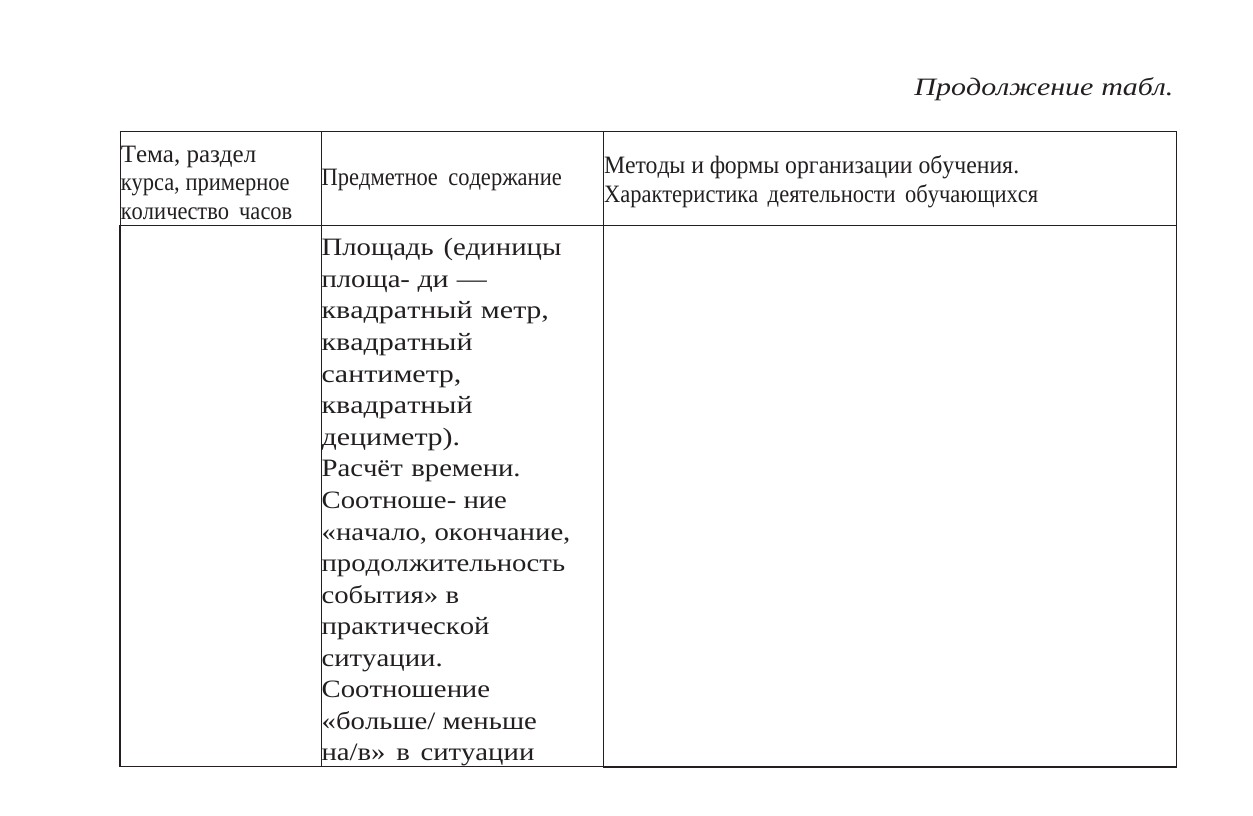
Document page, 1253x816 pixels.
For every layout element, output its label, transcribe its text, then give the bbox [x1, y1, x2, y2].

text Продолжение табл. [106, 72, 1176, 101]
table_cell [322, 226, 603, 766]
table_cell [121, 226, 321, 766]
table_header Тема, раздел курса, примерное количество часов [121, 132, 321, 225]
table_cell [604, 226, 1176, 766]
table_header Методы и формы организации обучения. Характеристика деятельности обучающихся [604, 132, 1176, 225]
table_header Предметное содержание [322, 132, 603, 225]
